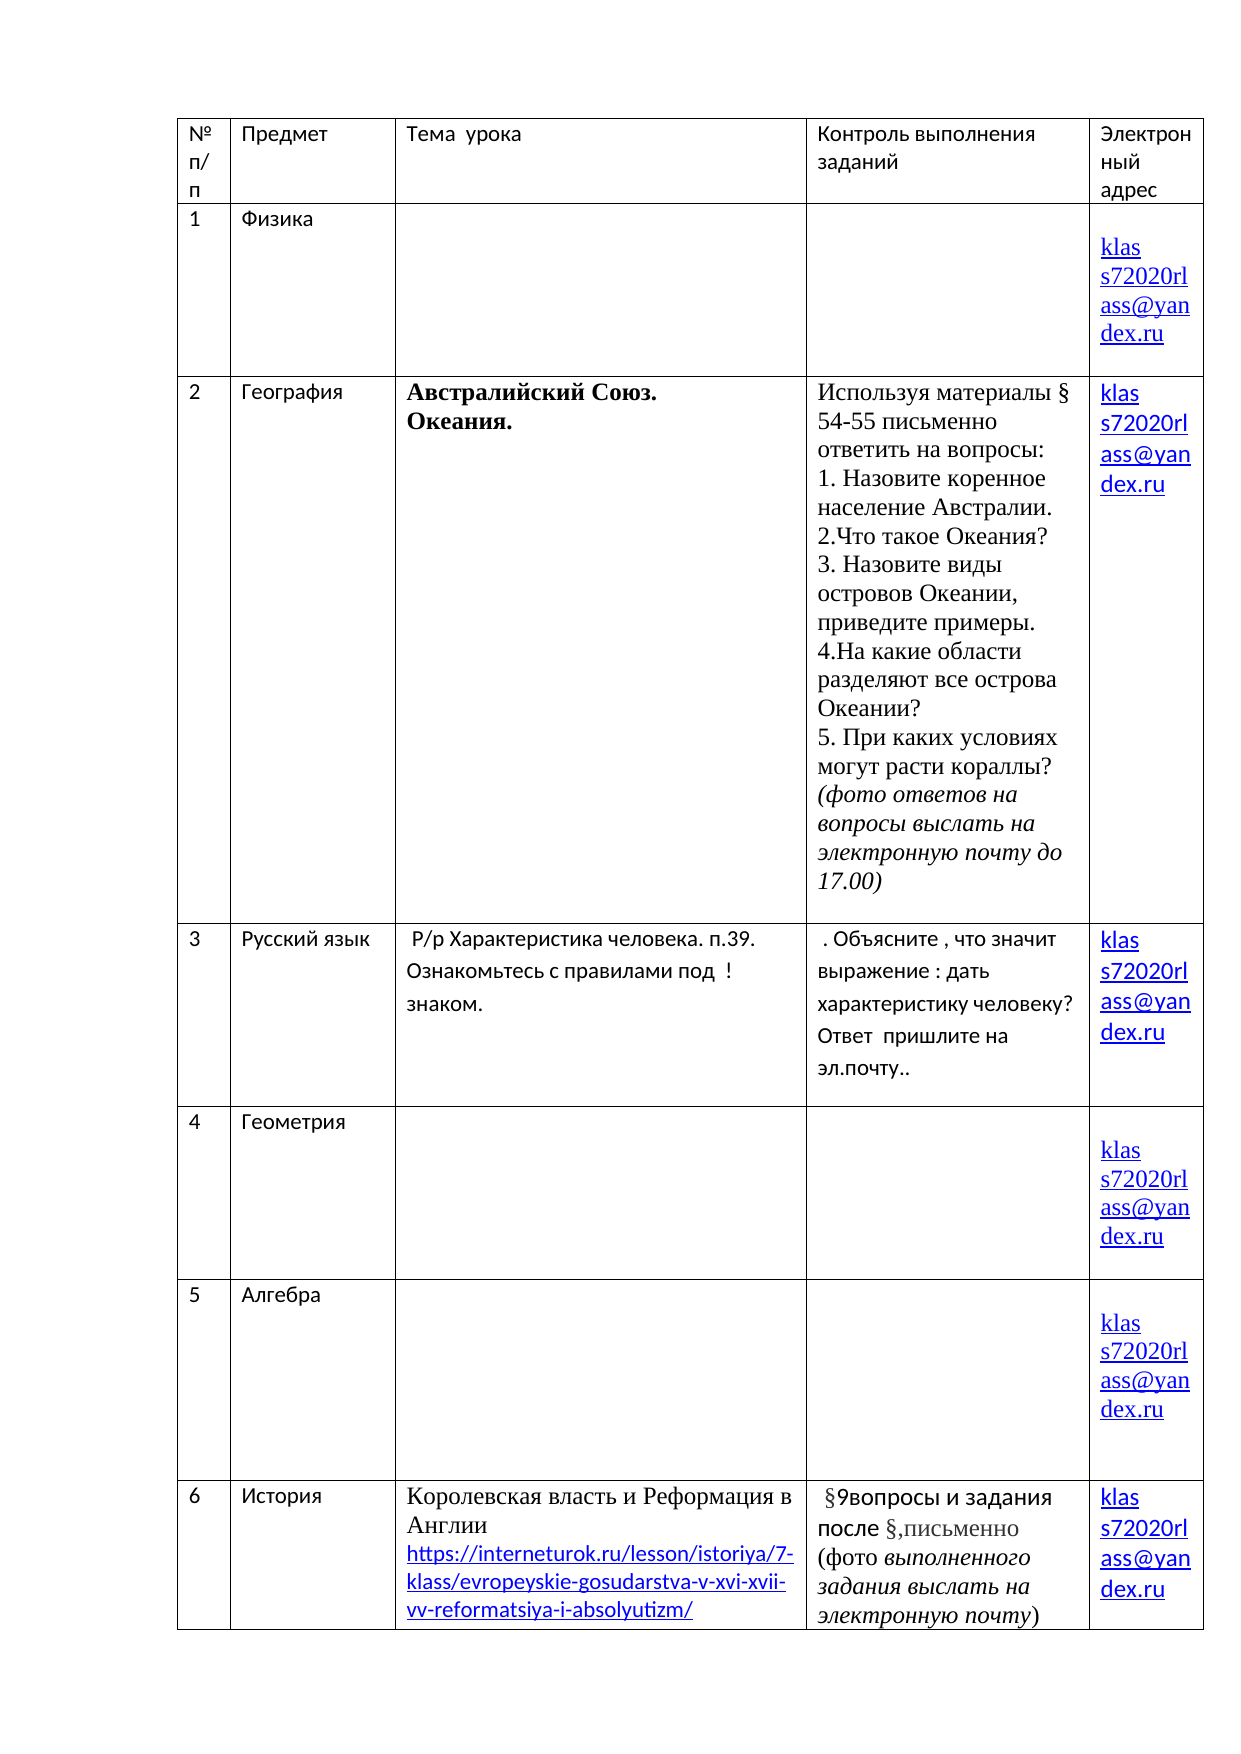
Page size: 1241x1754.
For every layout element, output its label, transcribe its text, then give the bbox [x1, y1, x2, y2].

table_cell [807, 1481, 1089, 1628]
table_cell География [231, 377, 395, 923]
table_cell 2 [178, 377, 230, 923]
table_cell 6 [178, 1481, 230, 1628]
table_header Электронный адрес [1090, 119, 1203, 203]
table_cell [807, 1107, 1089, 1279]
table_cell . Объясните , что значит выражение : дать характеристику человеку? Ответ пришлите на эл.почту.. [807, 924, 1089, 1106]
table_cell 5 [178, 1280, 230, 1480]
table_cell 3 [178, 924, 230, 1106]
table_cell [396, 1280, 806, 1480]
table_cell klass72020rlass@yandex.ru [1090, 377, 1203, 923]
table_cell 1 [178, 204, 230, 376]
table_cell История [231, 1481, 395, 1628]
table_cell klass72020rlass@yandex.ru [1090, 1280, 1203, 1480]
table_cell [807, 1280, 1089, 1480]
table_cell Р/р Характеристика человека. п.39. Ознакомьтесь с правилами под !знаком. [396, 924, 806, 1106]
table_cell [396, 1107, 806, 1279]
table_header № п/п [178, 119, 230, 203]
table_cell Русский язык [231, 924, 395, 1106]
table_header Тема урока [396, 119, 806, 203]
table_cell [807, 204, 1089, 376]
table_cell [1090, 1481, 1203, 1628]
table_cell klass72020rlass@yandex.ru [1090, 924, 1203, 1106]
table_cell klass72020rlass@yandex.ru [1090, 204, 1203, 376]
table_header Предмет [231, 119, 395, 203]
table_cell Австралийский Союз. Океания. [396, 377, 806, 923]
table_cell Геометрия [231, 1107, 395, 1279]
table_cell 4 [178, 1107, 230, 1279]
table_header Контроль выполнения заданий [807, 119, 1089, 203]
table_cell Используя материалы § 54-55 письменно ответить на вопросы: 1. Назовите коренное население Австралии. 2.Что такое Океания? 3. Назовите виды островов Океании, приведите примеры. 4.На какие области разделяют все острова Океании? 5. При каких условиях могут расти кораллы? (фото ответов на вопросы выслать на электронную почту до 17.00) [807, 377, 1089, 923]
table_cell [396, 204, 806, 376]
table_cell klass72020rlass@yandex.ru [1090, 1107, 1203, 1279]
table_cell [396, 1481, 806, 1628]
table_cell Физика [231, 204, 395, 376]
table_cell Алгебра [231, 1280, 395, 1480]
